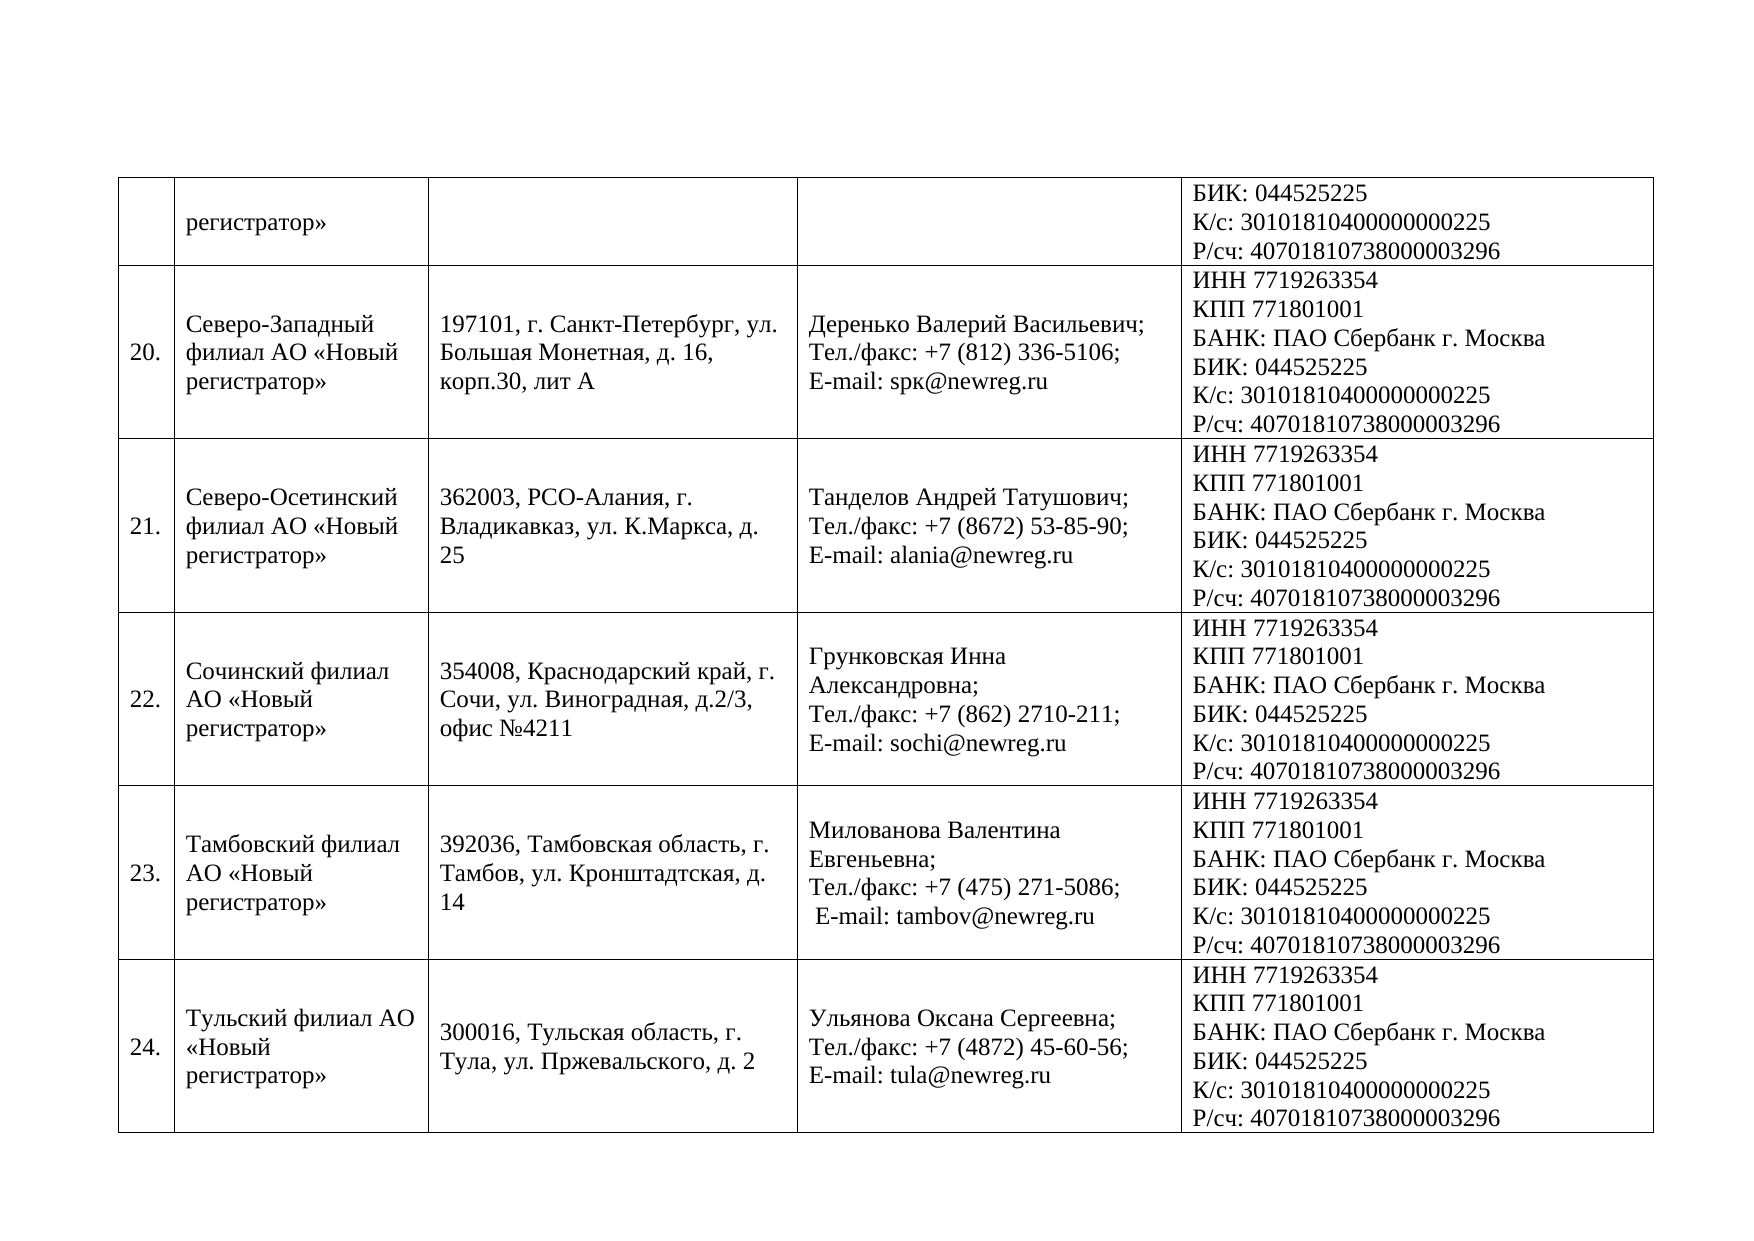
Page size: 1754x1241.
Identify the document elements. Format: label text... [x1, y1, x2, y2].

table_cell Милованова Валентина Евгеньевна; Тел./факс: +7 (475) 271-5086; E-mail: tambov@newreg.ru [798, 786, 1181, 959]
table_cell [798, 178, 1181, 264]
table_cell [119, 439, 174, 612]
table_cell [119, 266, 174, 438]
table_cell ИНН 7719263354 КПП 771801001 БАНК: ПАО Сбербанк г. Москва БИК: 044525225 К/с: 30101810400000000225 Р/сч: 40701810738000003296 [1182, 266, 1653, 438]
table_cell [175, 178, 428, 264]
table_cell Северо-Осетинский филиал АО «Новый регистратор» [175, 439, 428, 612]
table_cell 197101, г. Санкт-Петербург, ул. Большая Монетная, д. 16, корп.30, лит А [429, 266, 797, 438]
table_cell Ульянова Оксана Сергеевна; Тел./факс: +7 (4872) 45-60-56; E-mail: tula@newreg.ru [798, 960, 1181, 1132]
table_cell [429, 178, 797, 264]
table_cell Сочинский филиал АО «Новый регистратор» [175, 613, 428, 785]
table_cell ИНН 7719263354 КПП 771801001 БАНК: ПАО Сбербанк г. Москва БИК: 044525225 К/с: 30101810400000000225 Р/сч: 40701810738000003296 [1182, 613, 1653, 785]
table_cell 392036, Тамбовская область, г. Тамбов, ул. Кронштадтская, д. 14 [429, 786, 797, 959]
table_cell Северо-Западный филиал АО «Новый регистратор» [175, 266, 428, 438]
table_cell Грунковская Инна Александровна; Тел./факс: +7 (862) 2710-211; E-mail: sochi@newreg.ru [798, 613, 1181, 785]
table_cell ИНН 7719263354 КПП 771801001 БАНК: ПАО Сбербанк г. Москва БИК: 044525225 К/с: 30101810400000000225 Р/сч: 40701810738000003296 [1182, 786, 1653, 959]
table_cell Тамбовский филиал АО «Новый регистратор» [175, 786, 428, 959]
table_cell [119, 960, 174, 1132]
table_cell ИНН 7719263354 КПП 771801001 БАНК: ПАО Сбербанк г. Москва БИК: 044525225 К/с: 30101810400000000225 Р/сч: 40701810738000003296 [1182, 439, 1653, 612]
table_cell Тульский филиал АО «Новый регистратор» [175, 960, 428, 1132]
table_cell [119, 178, 174, 264]
table_cell 354008, Краснодарский край, г. Сочи, ул. Виноградная, д.2/3, офис №4211 [429, 613, 797, 785]
table_cell 362003, РСО-Алания, г. Владикавказ, ул. К.Маркса, д. 25 [429, 439, 797, 612]
table_cell [119, 786, 174, 959]
table_cell [119, 613, 174, 785]
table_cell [1182, 178, 1653, 264]
table_cell Танделов Андрей Татушович; Тел./факс: +7 (8672) 53-85-90; E-mail: alania@newreg.ru [798, 439, 1181, 612]
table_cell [1182, 960, 1653, 1132]
table_cell Деренько Валерий Васильевич; Тел./факс: +7 (812) 336-5106; E-mail: spк@newreg.ru [798, 266, 1181, 438]
table_cell 300016, Тульская область, г. Тула, ул. Пржевальского, д. 2 [429, 960, 797, 1132]
